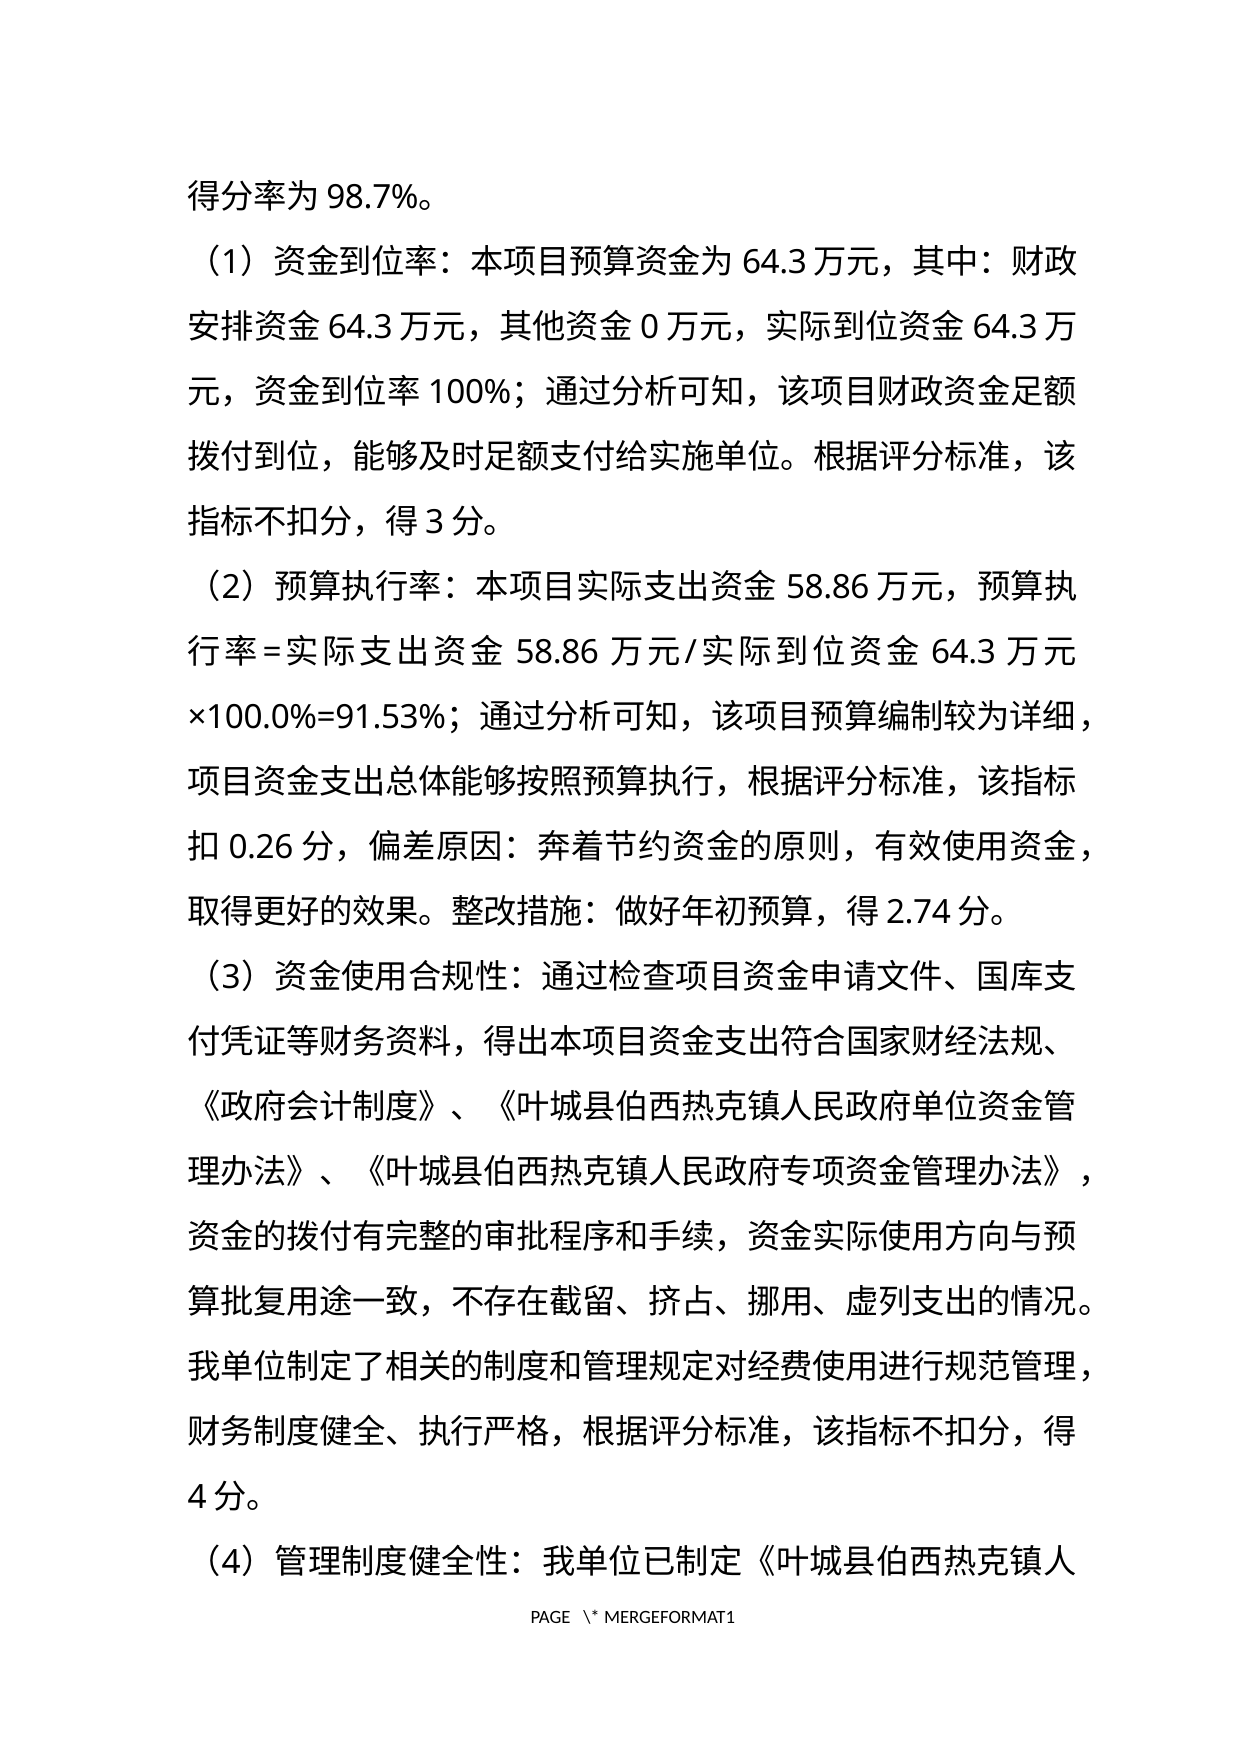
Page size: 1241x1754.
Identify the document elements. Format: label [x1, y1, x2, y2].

text [187, 162, 1078, 1592]
